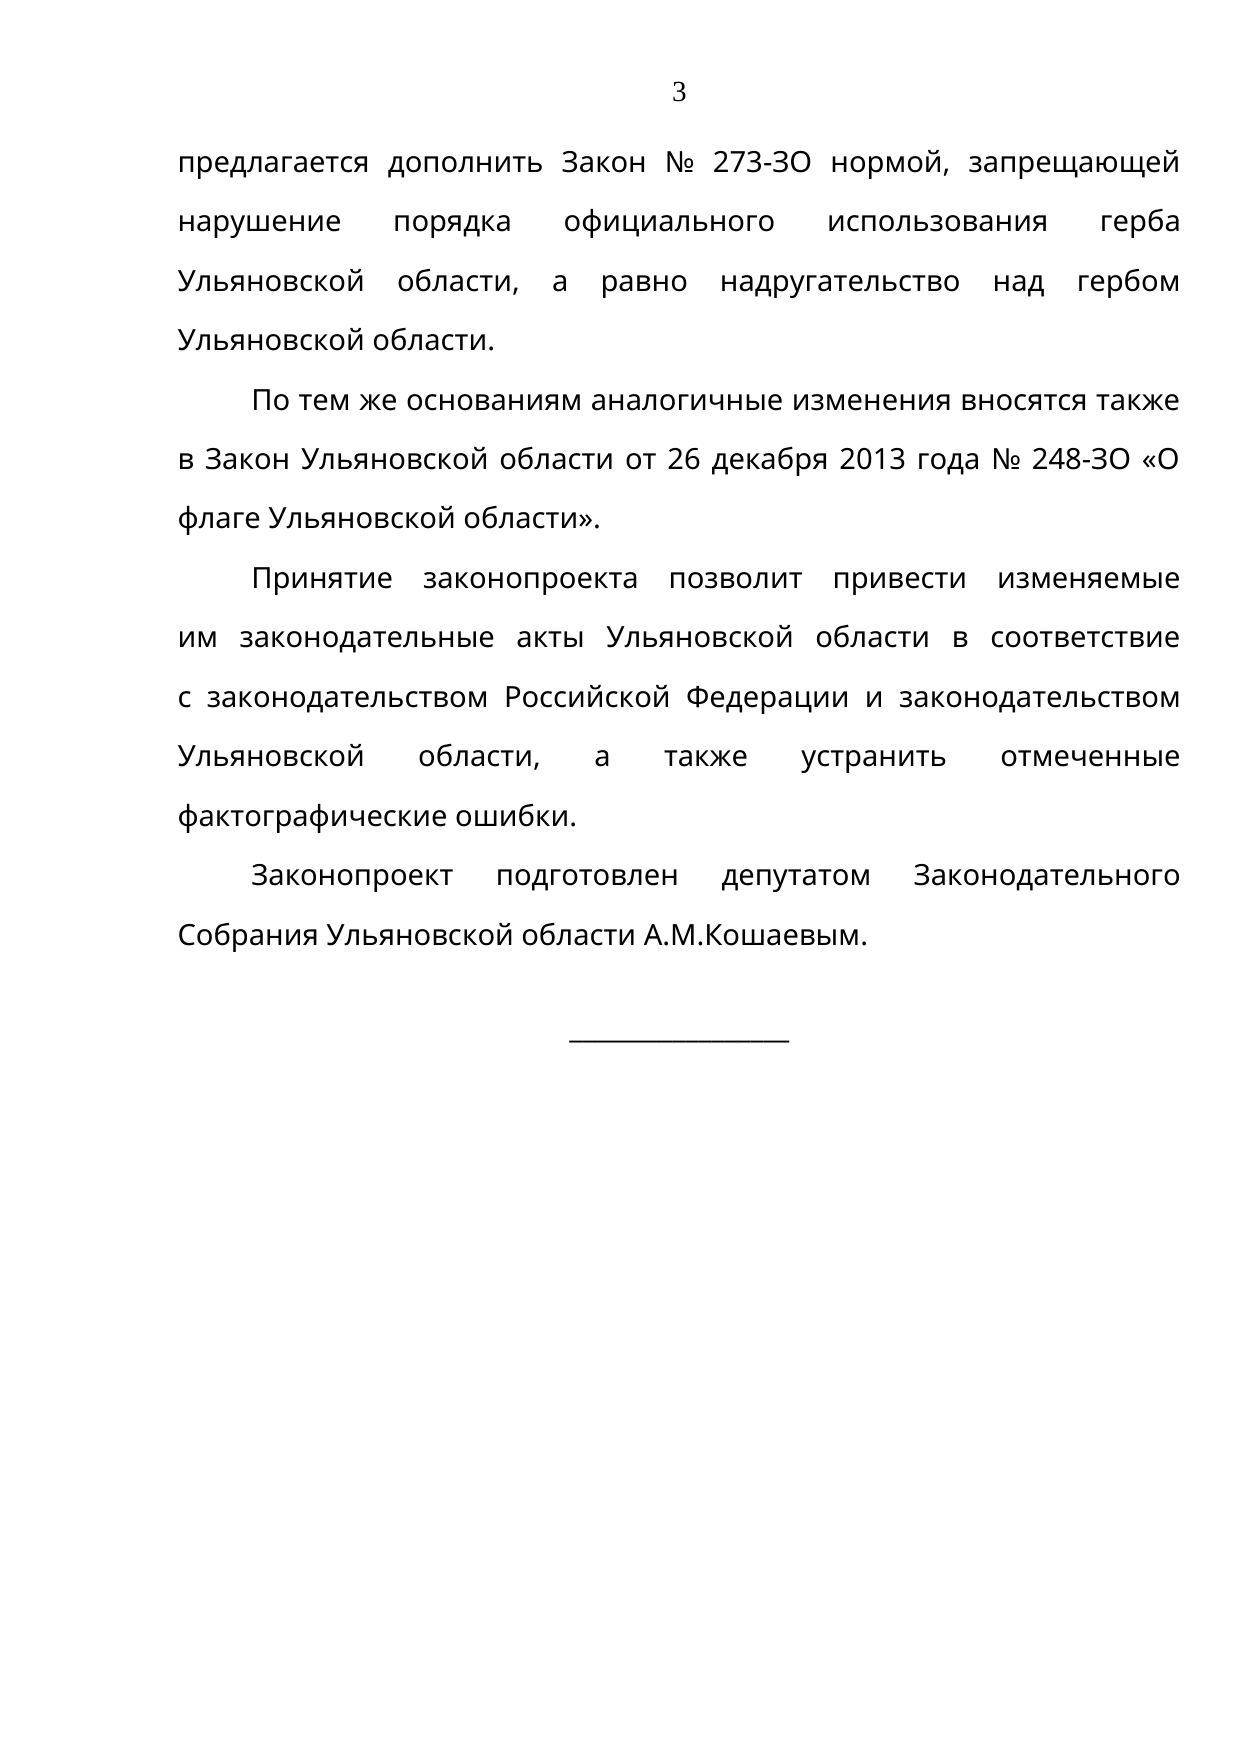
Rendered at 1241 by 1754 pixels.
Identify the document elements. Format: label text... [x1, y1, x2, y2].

text По тем же основаниям аналогичные изменения вносятся также в Закон Ульяновской области от 26 декабря 2013 года № 248-ЗО «О флаге Ульяновской области». [177, 379, 1181, 537]
text _________________ [177, 1007, 1181, 1047]
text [177, 141, 1181, 359]
text Принятие законопроекта позволит привести изменяемые им законодательные акты Ульяновской области в соответствие с законодательством Российской Федерации и законодательством Ульяновской области, а также устранить отмеченные фактографические ошибки. [177, 557, 1181, 835]
text Законопроект подготовлен депутатом Законодательного Собрания Ульяновской области А.М.Кошаевым. [177, 855, 1181, 954]
